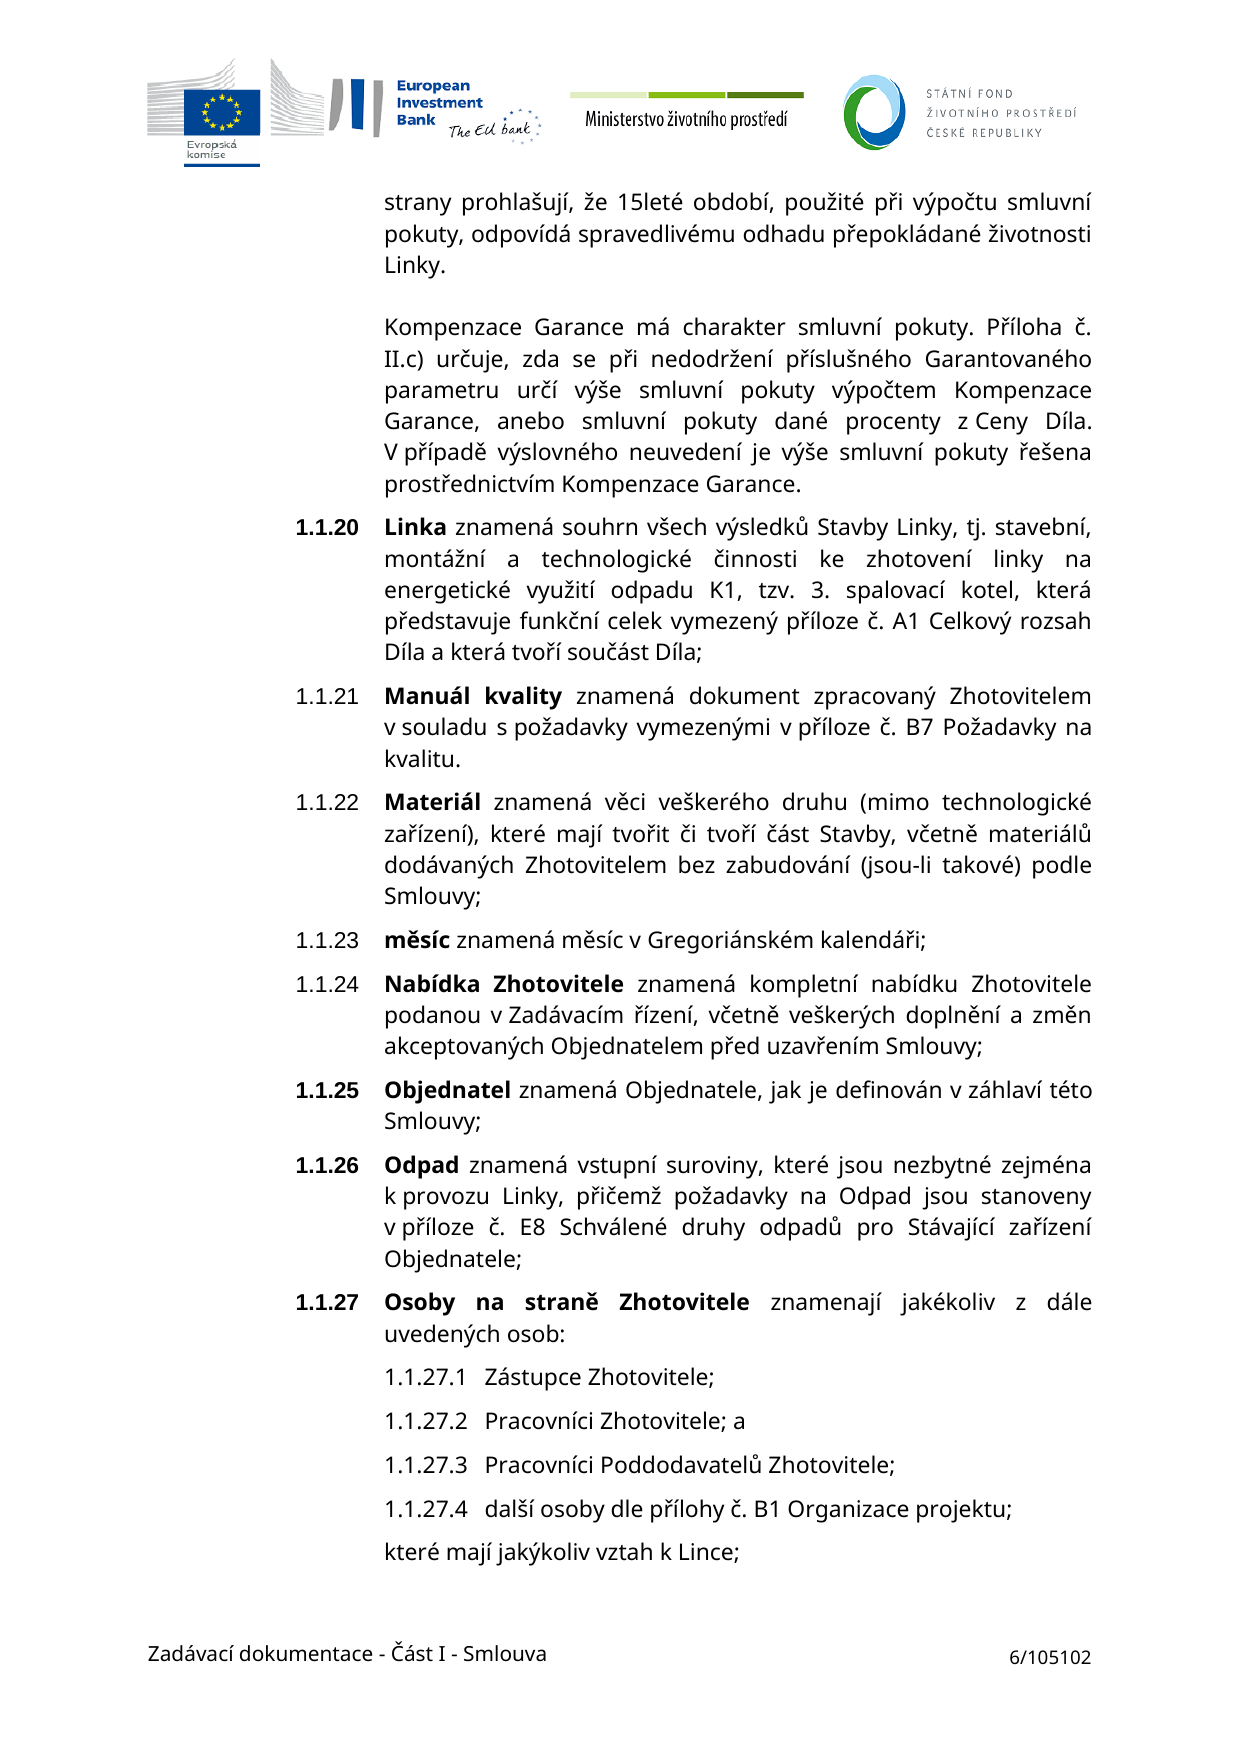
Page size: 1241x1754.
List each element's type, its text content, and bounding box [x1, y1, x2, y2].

list Nabídka Zhotovitele znamená kompletní nabídku Zhotovitele podanou v Zadávacím řízení, včetně veškerých doplnění a změn akceptovaných Objednatelem před uzavřením Smlouvy; [295, 967, 1093, 1061]
picture [147, 55, 1092, 167]
list Kompenzace Garance má charakter smluvní pokuty. Příloha č. II.c) určuje, zda se při nedodržení příslušného Garantovaného parametru určí výše smluvní pokuty výpočtem Kompenzace Garance, anebo smluvní pokuty dané procenty z Ceny Díla. V případě výslovného neuvedení je výše smluvní pokuty řešena prostřednictvím Kompenzace Garance. [384, 311, 1093, 499]
list Materiál znamená věci veškerého druhu (mimo technologické zařízení), které mají tvořit či tvoří část Stavby, včetně materiálů dodávaných Zhotovitelem bez zabudování (jsou-li takové) podle Smlouvy; [295, 786, 1093, 911]
list Pracovníci Zhotovitele; a [384, 1405, 1093, 1436]
list měsíc znamená měsíc v Gregoriánském kalendáři; [295, 924, 1093, 955]
list Objednatel znamená Objednatele, jak je definován v záhlaví této Smlouvy; [295, 1074, 1093, 1136]
list Odpad znamená vstupní suroviny, které jsou nezbytné zejména k provozu Linky, přičemž požadavky na Odpad jsou stanoveny v příloze č. E8 Schválené druhy odpadů pro Stávající zařízení Objednatele; [295, 1149, 1093, 1274]
list další osoby dle přílohy č. B1 Organizace projektu; [384, 1492, 1093, 1524]
list Pracovníci Poddodavatelů Zhotovitele; [384, 1449, 1093, 1480]
list Linka znamená souhrn všech výsledků Stavby Linky, tj. stavební, montážní a technologické činnosti ke zhotovení linky na energetické využití odpadu K1, tzv. 3. spalovací kotel, která představuje funkční celek vymezený příloze č. A1 Celkový rozsah Díla a která tvoří součást Díla; [295, 511, 1093, 667]
list Osoby na straně Zhotovitele znamenají jakékoliv z dále uvedených osob: [295, 1286, 1093, 1349]
list Manuál kvality znamená dokument zpracovaný Zhotovitelem v souladu s požadavky vymezenými v příloze č. B7 Požadavky na kvalitu. [295, 680, 1093, 774]
list Zástupce Zhotovitele; [384, 1361, 1093, 1392]
text které mají jakýkoliv vztah k Lince; [384, 1536, 1093, 1567]
